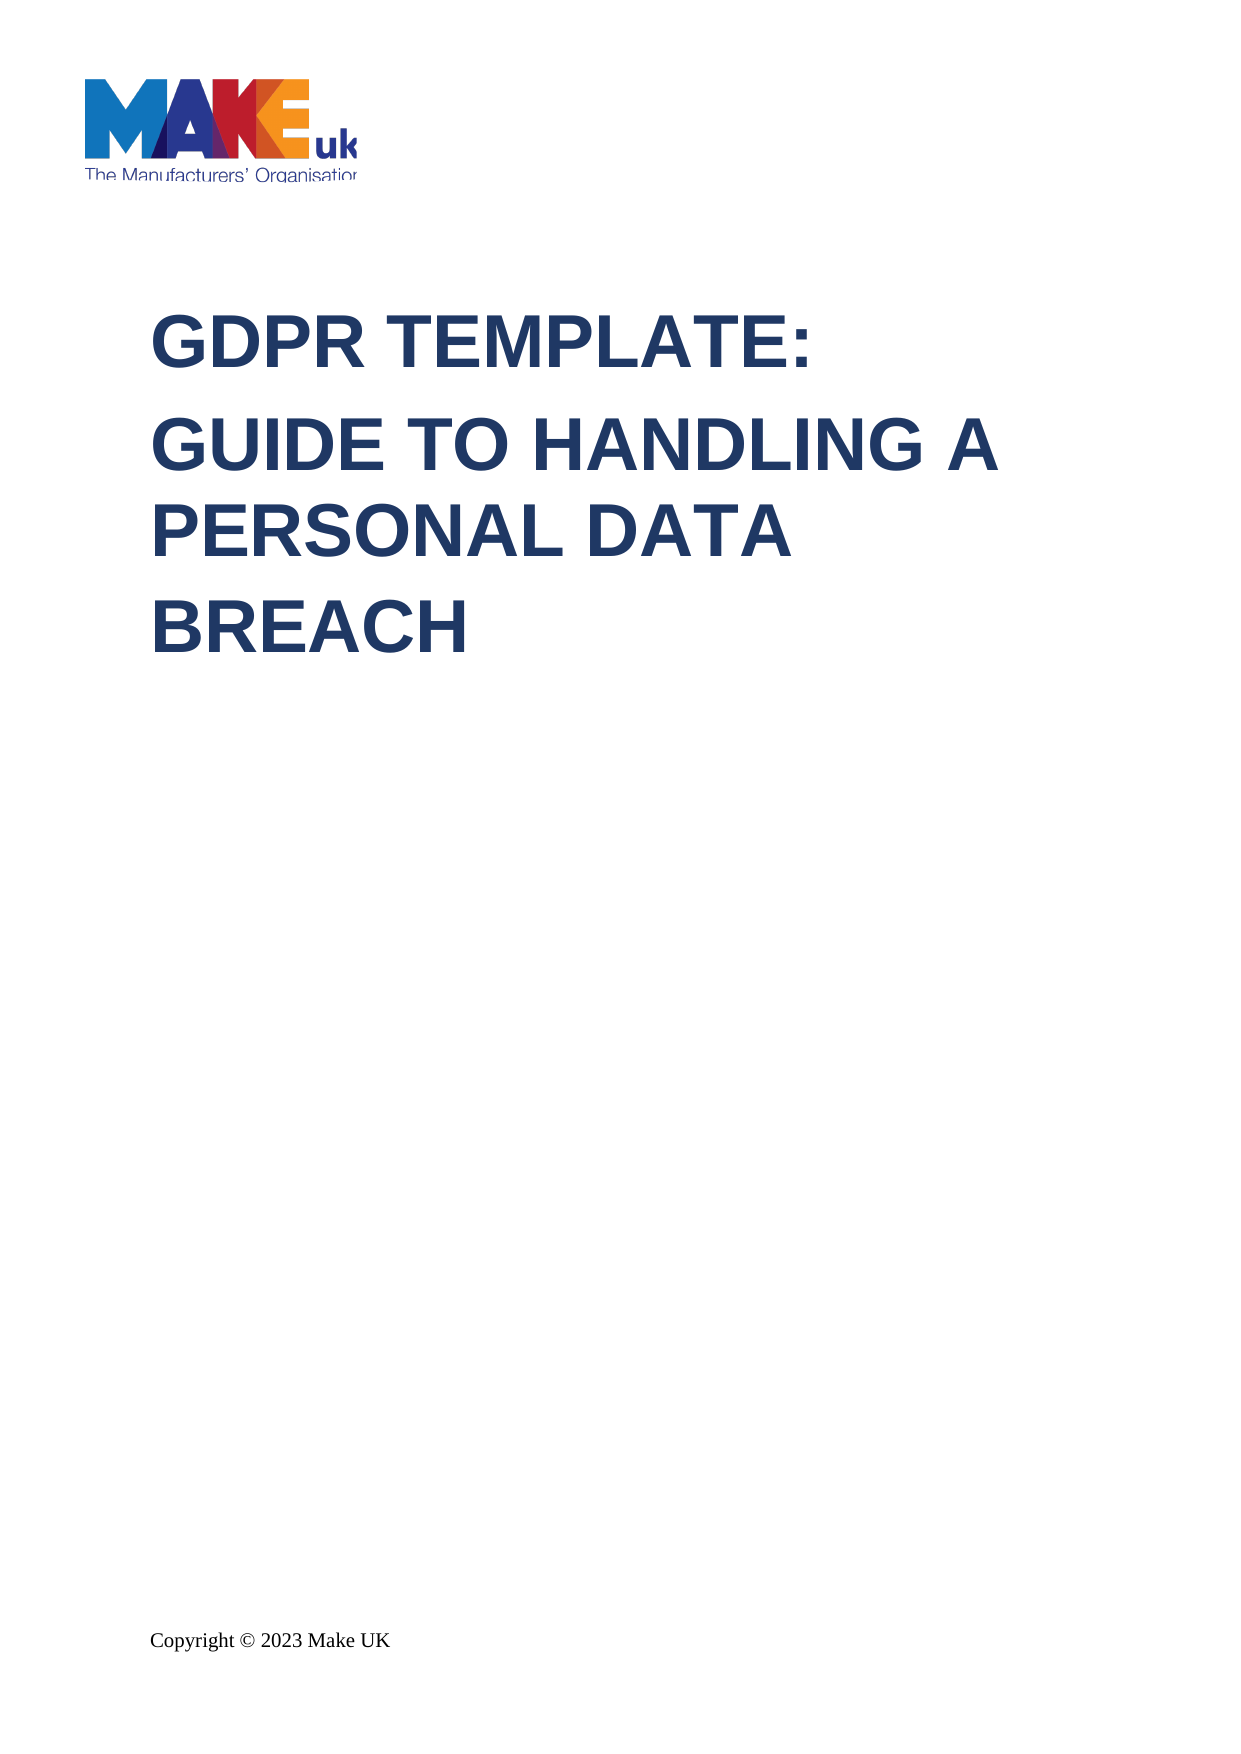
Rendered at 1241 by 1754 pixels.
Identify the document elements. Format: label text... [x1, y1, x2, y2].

text GDPR TEMPLATE: [150, 297, 1090, 383]
text GUIDE TO HANDLING A PERSONAL DATA BREACH [150, 400, 1090, 674]
